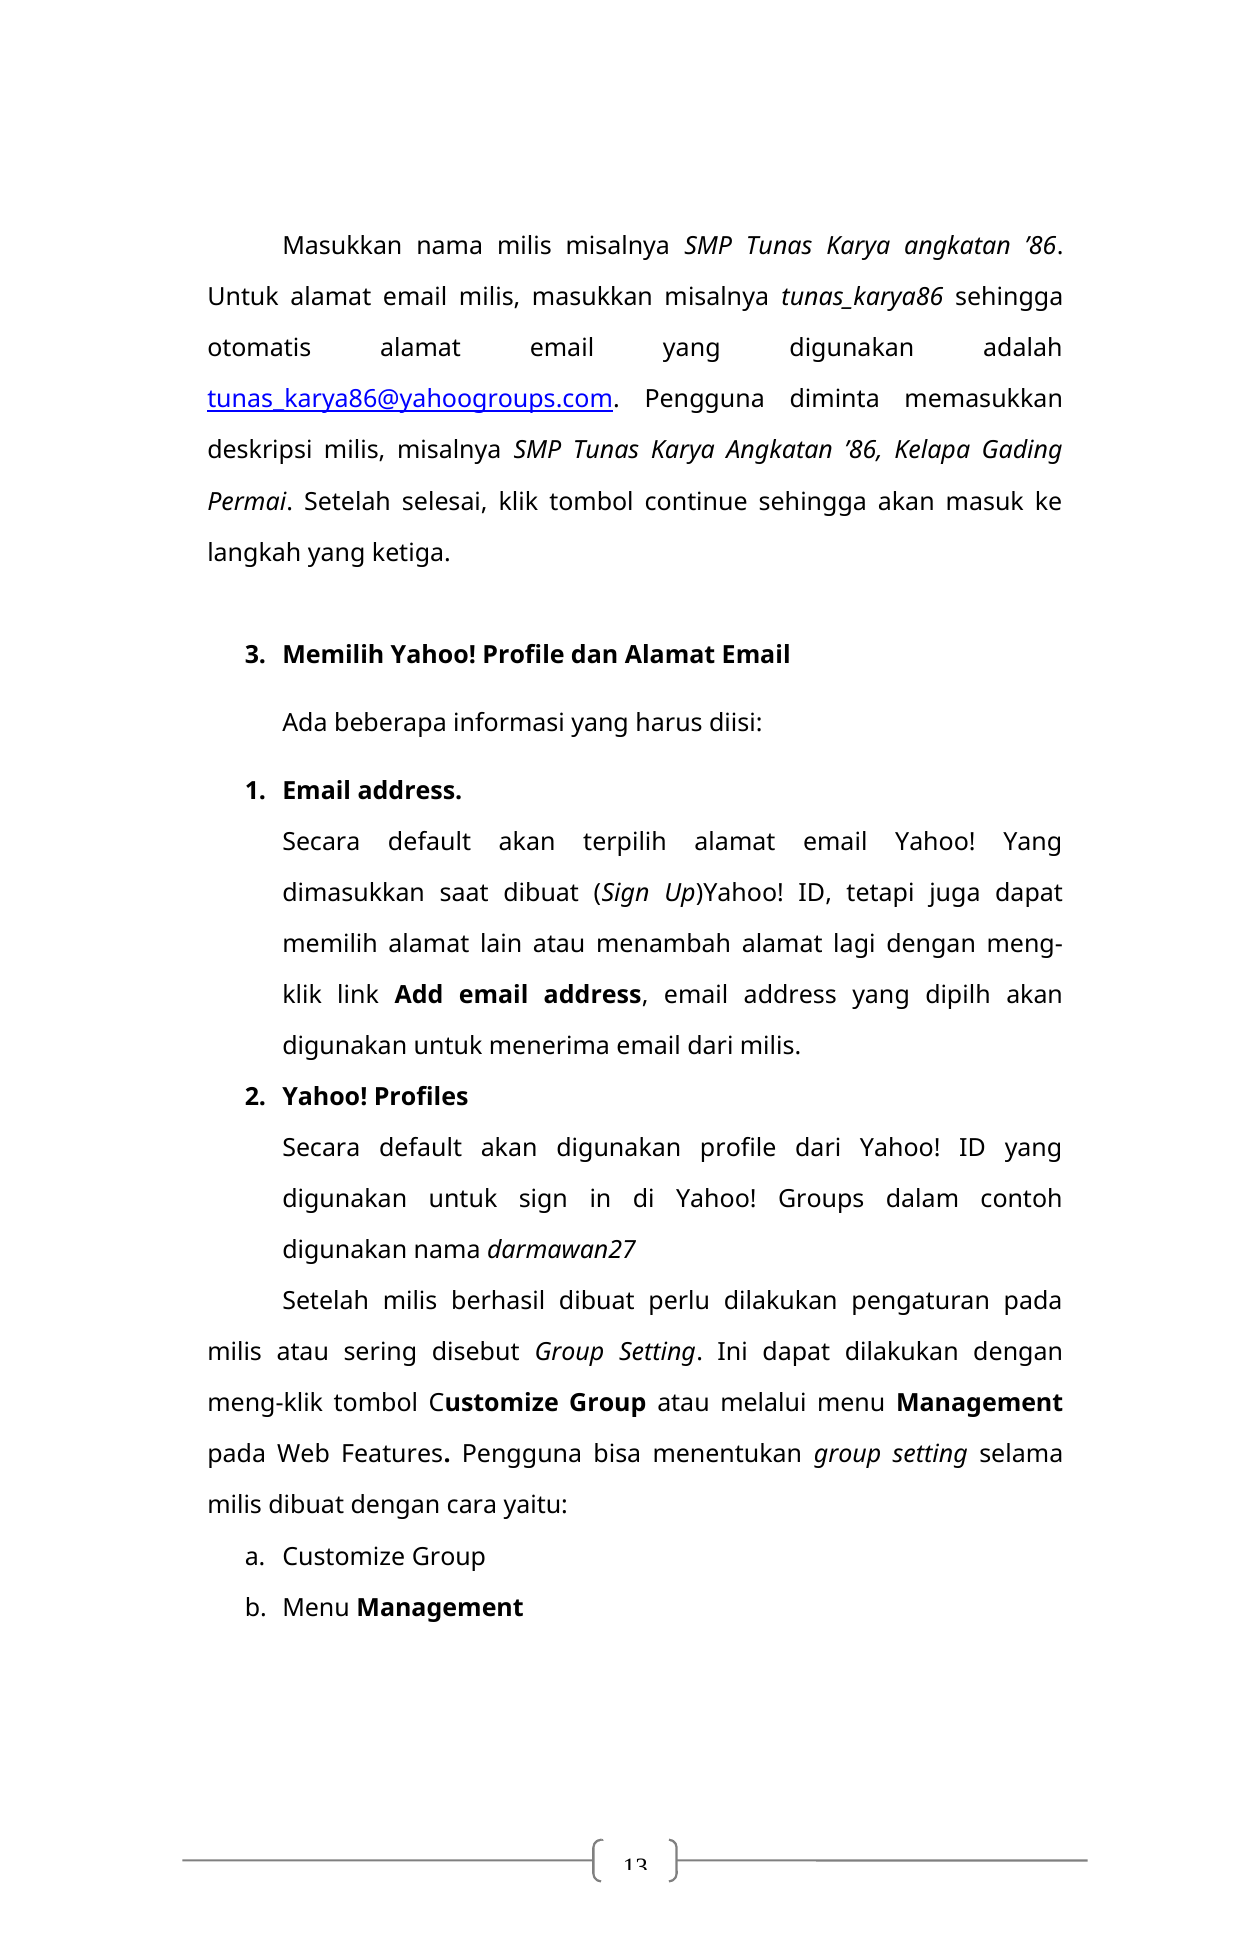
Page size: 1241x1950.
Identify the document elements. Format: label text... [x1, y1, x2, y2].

list Yahoo! Profiles [244, 1079, 1063, 1113]
text Masukkan nama milis misalnya SMP Tunas Karya angkatan ’86. Untuk alamat email milis, masukkan misalnya tunas_karya86 sehingga otomatis alamat email yang digunakan adalah tunas_karya86@yahoogroups.com. Pengguna diminta memasukkan deskripsi milis, misalnya SMP Tunas Karya Angkatan ’86, Kelapa Gading Permai. Setelah selesai, klik tombol continue sehingga akan masuk ke langkah yang ketiga. [207, 228, 1063, 568]
text beberapa informasi yang harus diisi: [207, 704, 1063, 738]
text Secara default akan terpilih alamat email Yahoo! Yang dimasukkan saat dibuat (Sign Up)Yahoo! ID, tetapi juga dapat memilih alamat lain atau menambah alamat lagi dengan meng-klik link Add email address, email address yang dipilh akan digunakan untuk menerima email dari milis. [282, 824, 1063, 1062]
list Menu Management [244, 1589, 1063, 1623]
list Memilih Yahoo! Profile dan Alamat Email [244, 636, 1063, 670]
text Setelah milis berhasil dibuat perlu dilakukan pengaturan pada milis atau sering disebut Group Setting. Ini dapat dilakukan dengan meng-klik tombol Customize Group atau melalui menu Management pada Web Features. Pengguna bisa menentukan group setting selama milis dibuat dengan cara yaitu: [207, 1283, 1063, 1521]
text Secara default akan digunakan profile dari Yahoo! ID yang digunakan untuk sign in di Yahoo! Groups dalam contoh digunakan nama darmawan27 [282, 1130, 1063, 1266]
list Customize Group [244, 1538, 1063, 1572]
list Email address. [244, 773, 1063, 807]
